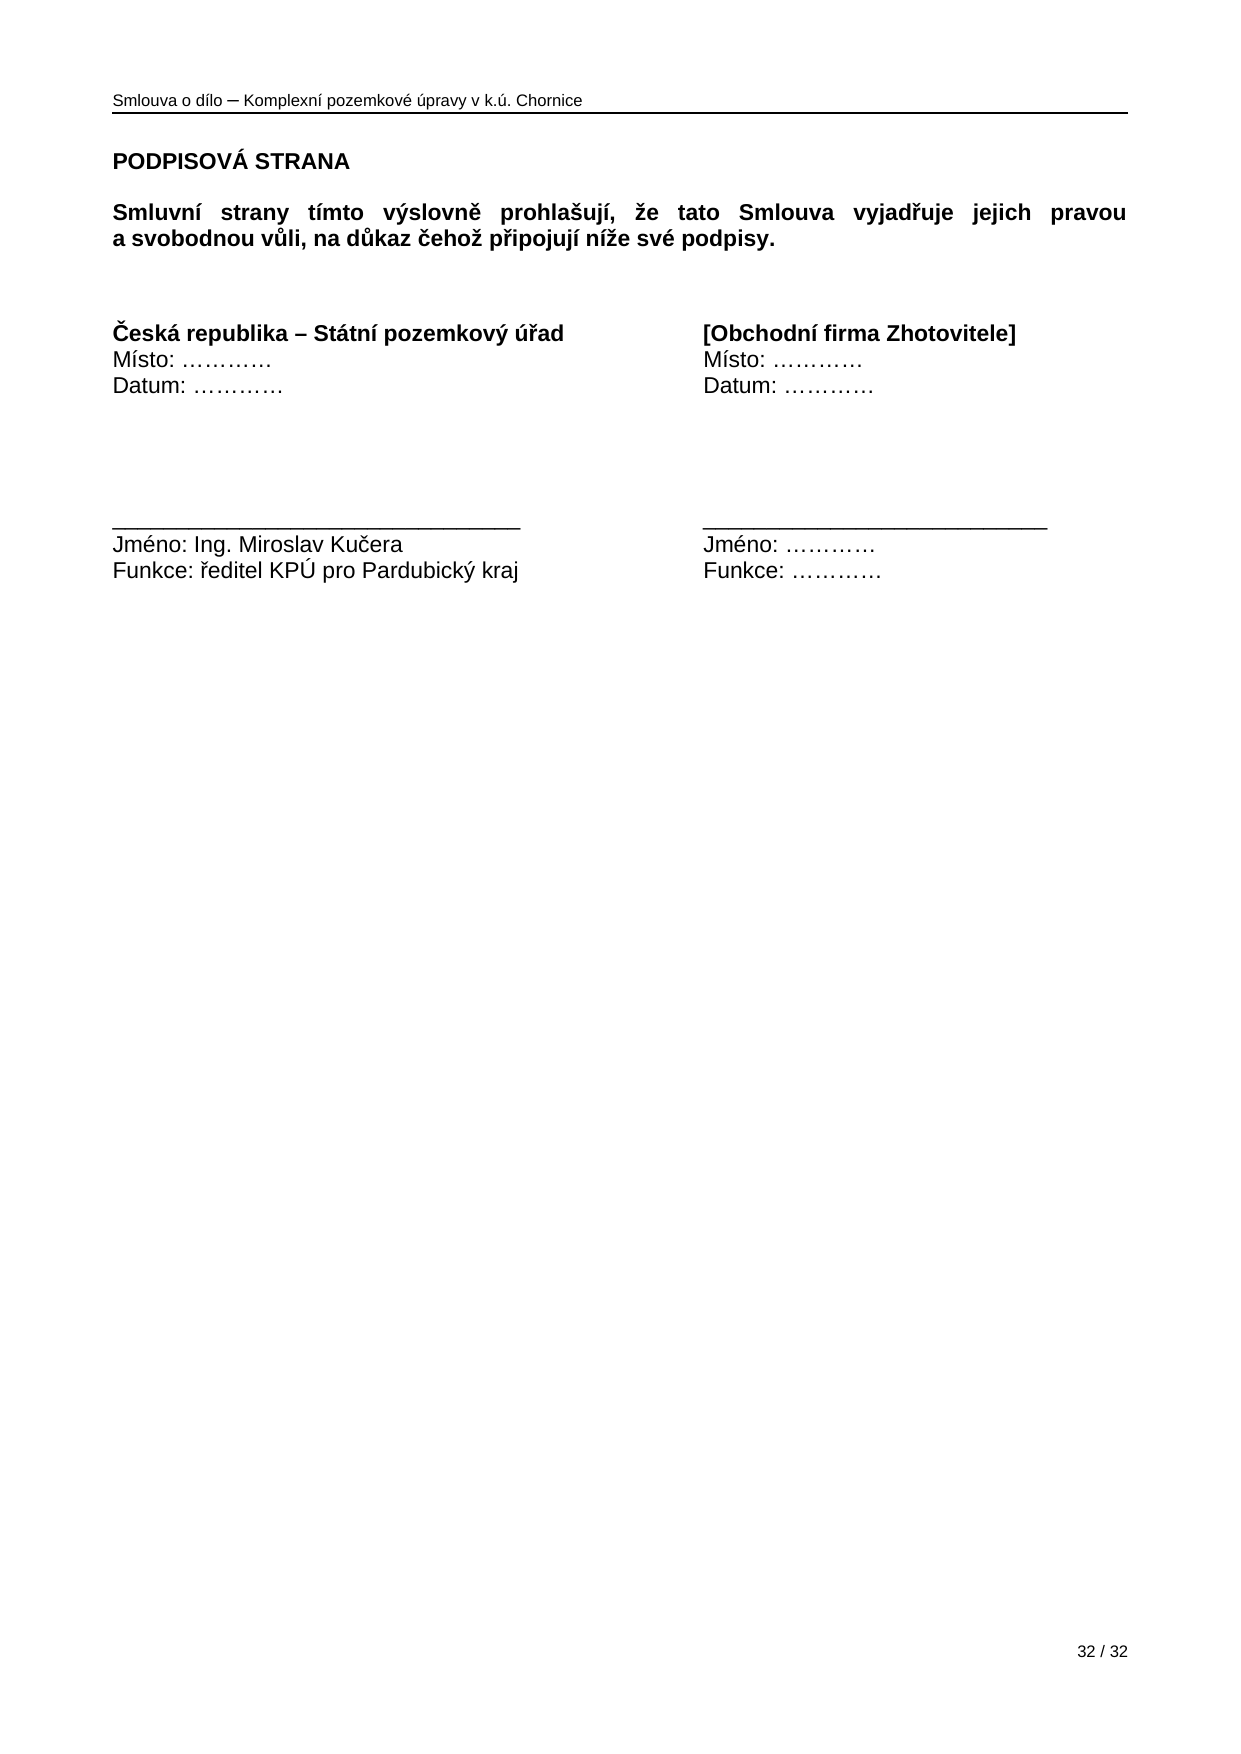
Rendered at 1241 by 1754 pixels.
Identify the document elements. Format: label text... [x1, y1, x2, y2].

text PODPISOVÁ STRANA [112, 148, 1128, 174]
text Místo: ………… Místo: ………… [112, 346, 1128, 372]
text ________________________________ ___________________________ [112, 504, 1128, 531]
text Jméno: Ing. Miroslav Kučera Jméno: ………… [112, 531, 1128, 557]
text Smluvní strany tímto výslovně prohlašují, že tato Smlouva vyjadřuje jejich pravou a svobodnou vůli, na důkaz čehož připojují níže své podpisy. [112, 199, 1128, 252]
text Česká republika – Státní pozemkový úřad [Obchodní firma Zhotovitele] [112, 320, 1128, 346]
text Funkce: ředitel KPÚ pro Pardubický kraj Funkce: ………… [112, 557, 1128, 583]
text Datum: ………… Datum: ………… [112, 372, 1128, 399]
